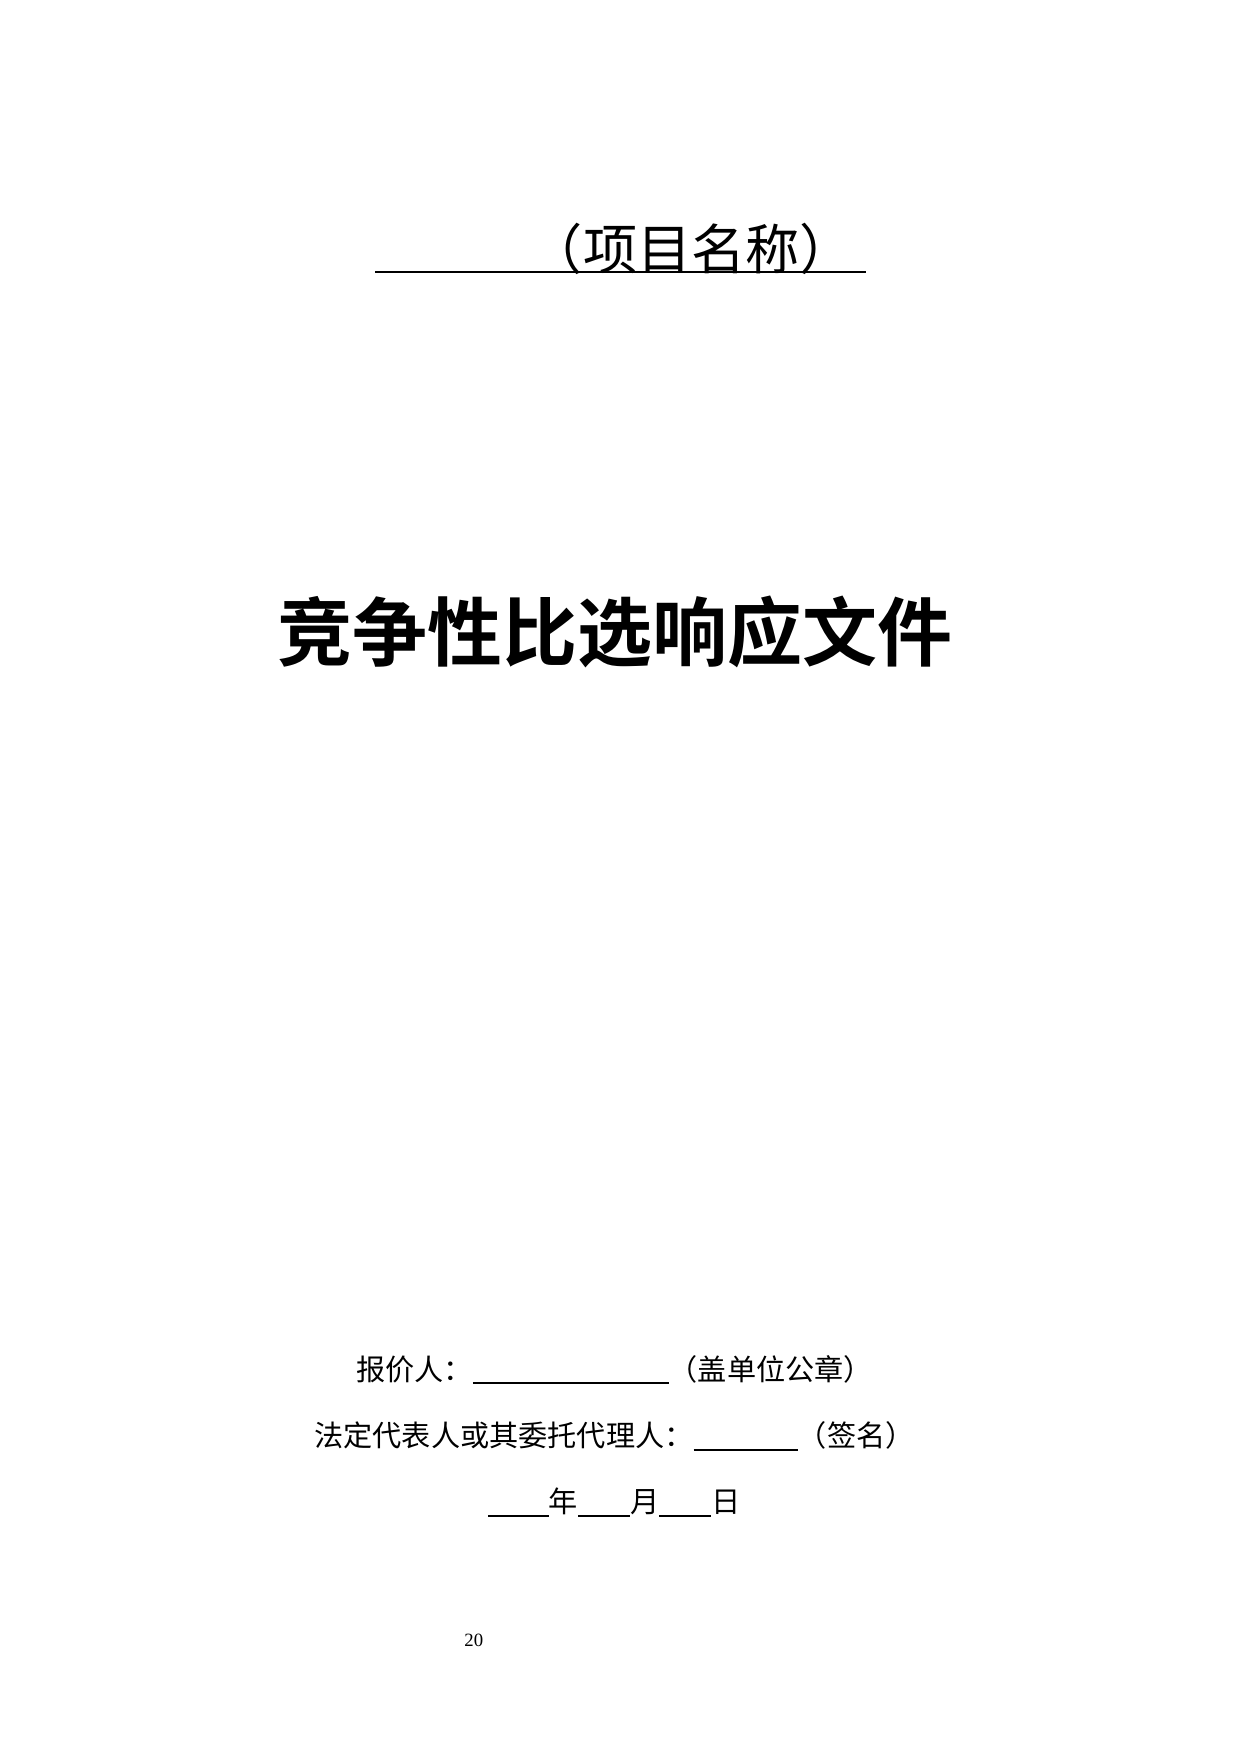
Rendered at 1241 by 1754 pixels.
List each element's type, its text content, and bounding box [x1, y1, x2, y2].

text 法定代表人或其委托代理人： （签名） [152, 1401, 1076, 1467]
text 年 月 日 [152, 1467, 1076, 1533]
text （项目名称） [152, 196, 1076, 295]
text 报价人： （盖单位公章） [152, 1334, 1076, 1401]
text 竞争性比选响应文件 [152, 561, 1076, 694]
